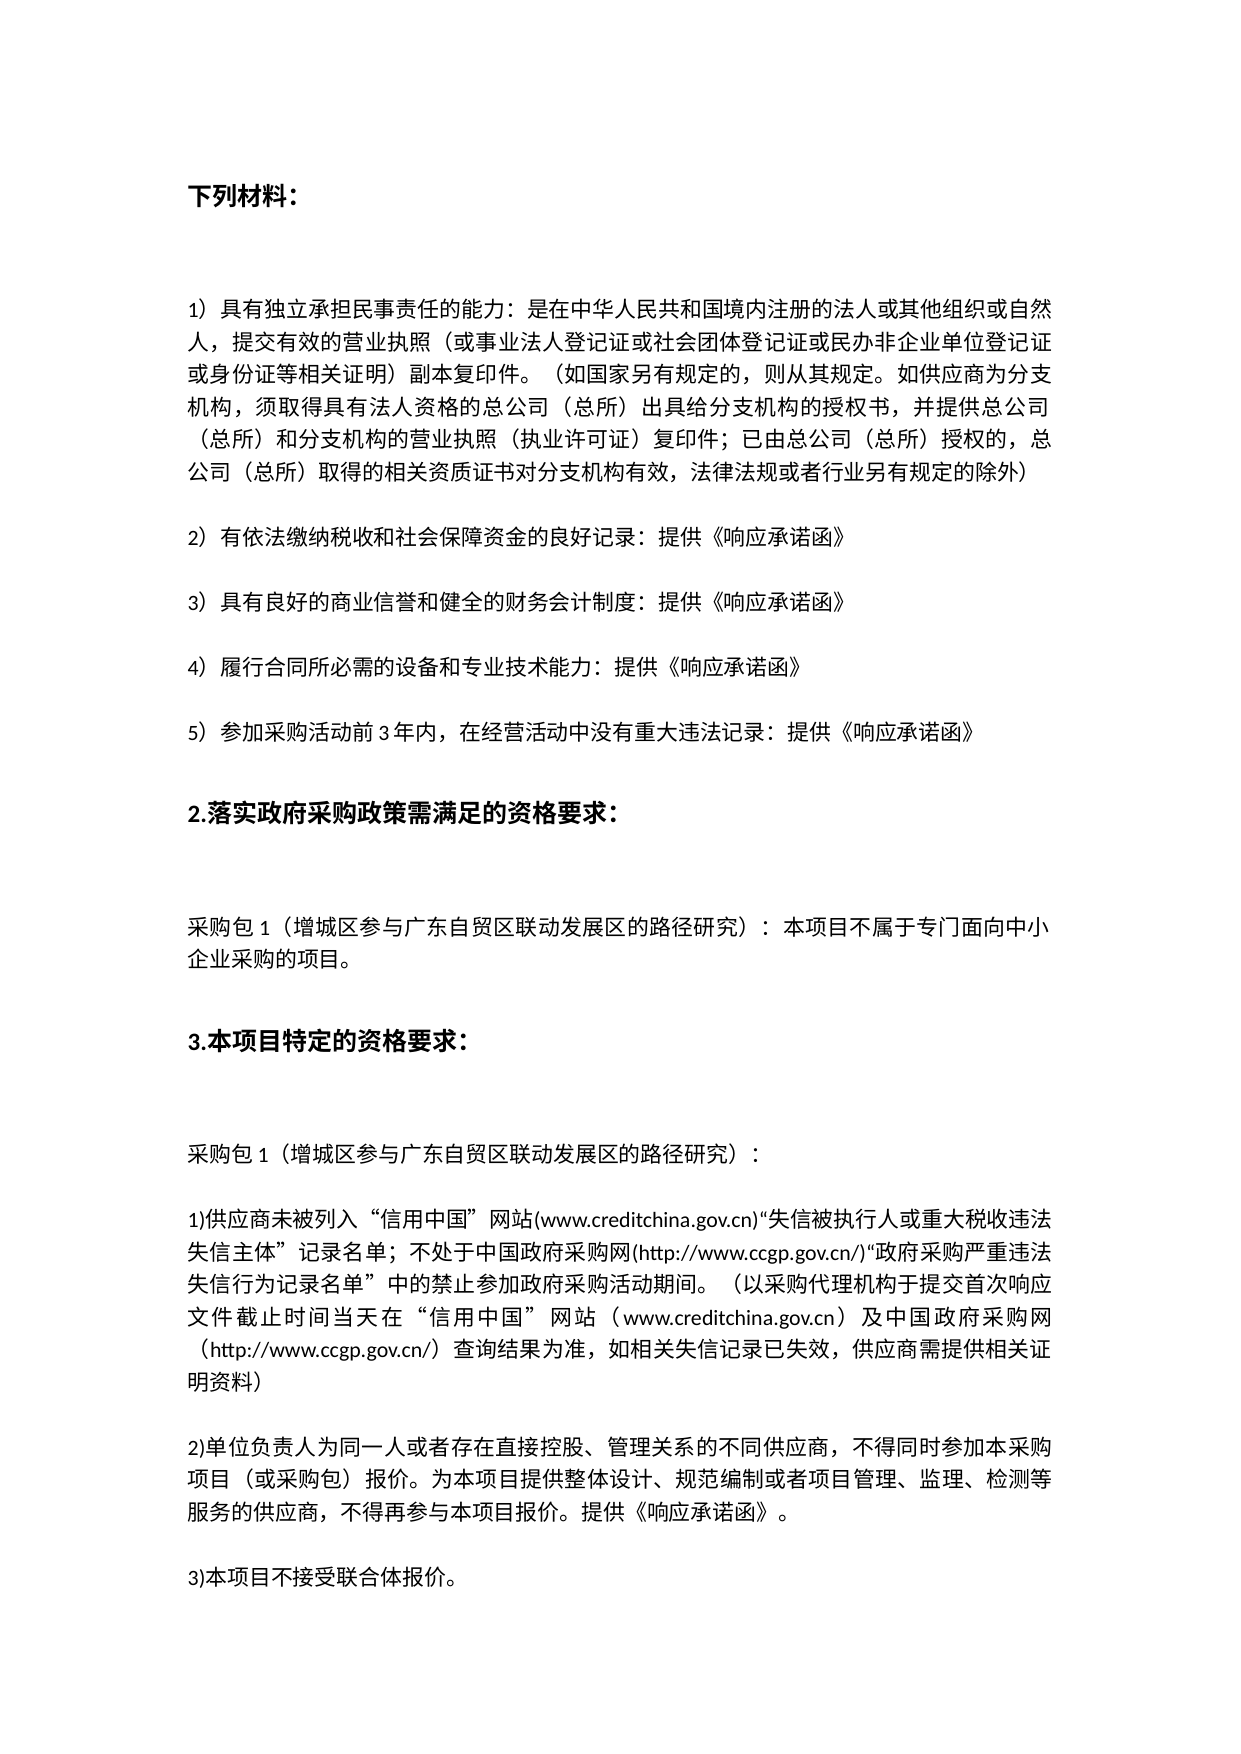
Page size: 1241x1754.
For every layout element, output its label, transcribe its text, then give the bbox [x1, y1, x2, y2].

text 5）参加采购活动前3年内，在经营活动中没有重大违法记录：提供《响应承诺函》 [187, 714, 1053, 747]
text 1)供应商未被列入“信用中国”网站(www.creditchina.gov.cn)“失信被执行人或重大税收违法失信主体”记录名单；不处于中国政府采购网(http://www.ccgp.gov.cn/)“政府采购严重违法失信行为记录名单”中的禁止参加政府采购活动期间。（以采购代理机构于提交首次响应文件截止时间当天在“信用中国”网站（www.creditchina.gov.cn）及中国政府采购网（http://www.ccgp.gov.cn/）查询结果为准，如相关失信记录已失效，供应商需提供相关证明资料） [187, 1202, 1053, 1397]
text 2)单位负责人为同一人或者存在直接控股、管理关系的不同供应商，不得同时参加本采购项目（或采购包）报价。为本项目提供整体设计、规范编制或者项目管理、监理、检测等服务的供应商，不得再参与本项目报价。提供《响应承诺函》。 [187, 1429, 1053, 1527]
text 4）履行合同所必需的设备和专业技术能力：提供《响应承诺函》 [187, 649, 1053, 682]
text 2）有依法缴纳税收和社会保障资金的良好记录：提供《响应承诺函》 [187, 519, 1053, 552]
text 1）具有独立承担民事责任的能力：是在中华人民共和国境内注册的法人或其他组织或自然人，提交有效的营业执照（或事业法人登记证或社会团体登记证或民办非企业单位登记证或身份证等相关证明）副本复印件。（如国家另有规定的，则从其规定。如供应商为分支机构，须取得具有法人资格的总公司（总所）出具给分支机构的授权书，并提供总公司（总所）和分支机构的营业执照（执业许可证）复印件；已由总公司（总所）授权的，总公司（总所）取得的相关资质证书对分支机构有效，法律法规或者行业另有规定的除外） [187, 292, 1053, 487]
text 3）具有良好的商业信誉和健全的财务会计制度：提供《响应承诺函》 [187, 584, 1053, 617]
text 3.本项目特定的资格要求： [187, 1007, 1053, 1072]
text 2.落实政府采购政策需满足的资格要求： [187, 779, 1053, 844]
text 采购包1（增城区参与广东自贸区联动发展区的路径研究）：本项目不属于专门面向中小企业采购的项目。 [187, 909, 1053, 974]
text 3)本项目不接受联合体报价。 [187, 1559, 1053, 1592]
text 采购包1（增城区参与广东自贸区联动发展区的路径研究）： [187, 1137, 1053, 1169]
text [187, 162, 1053, 227]
